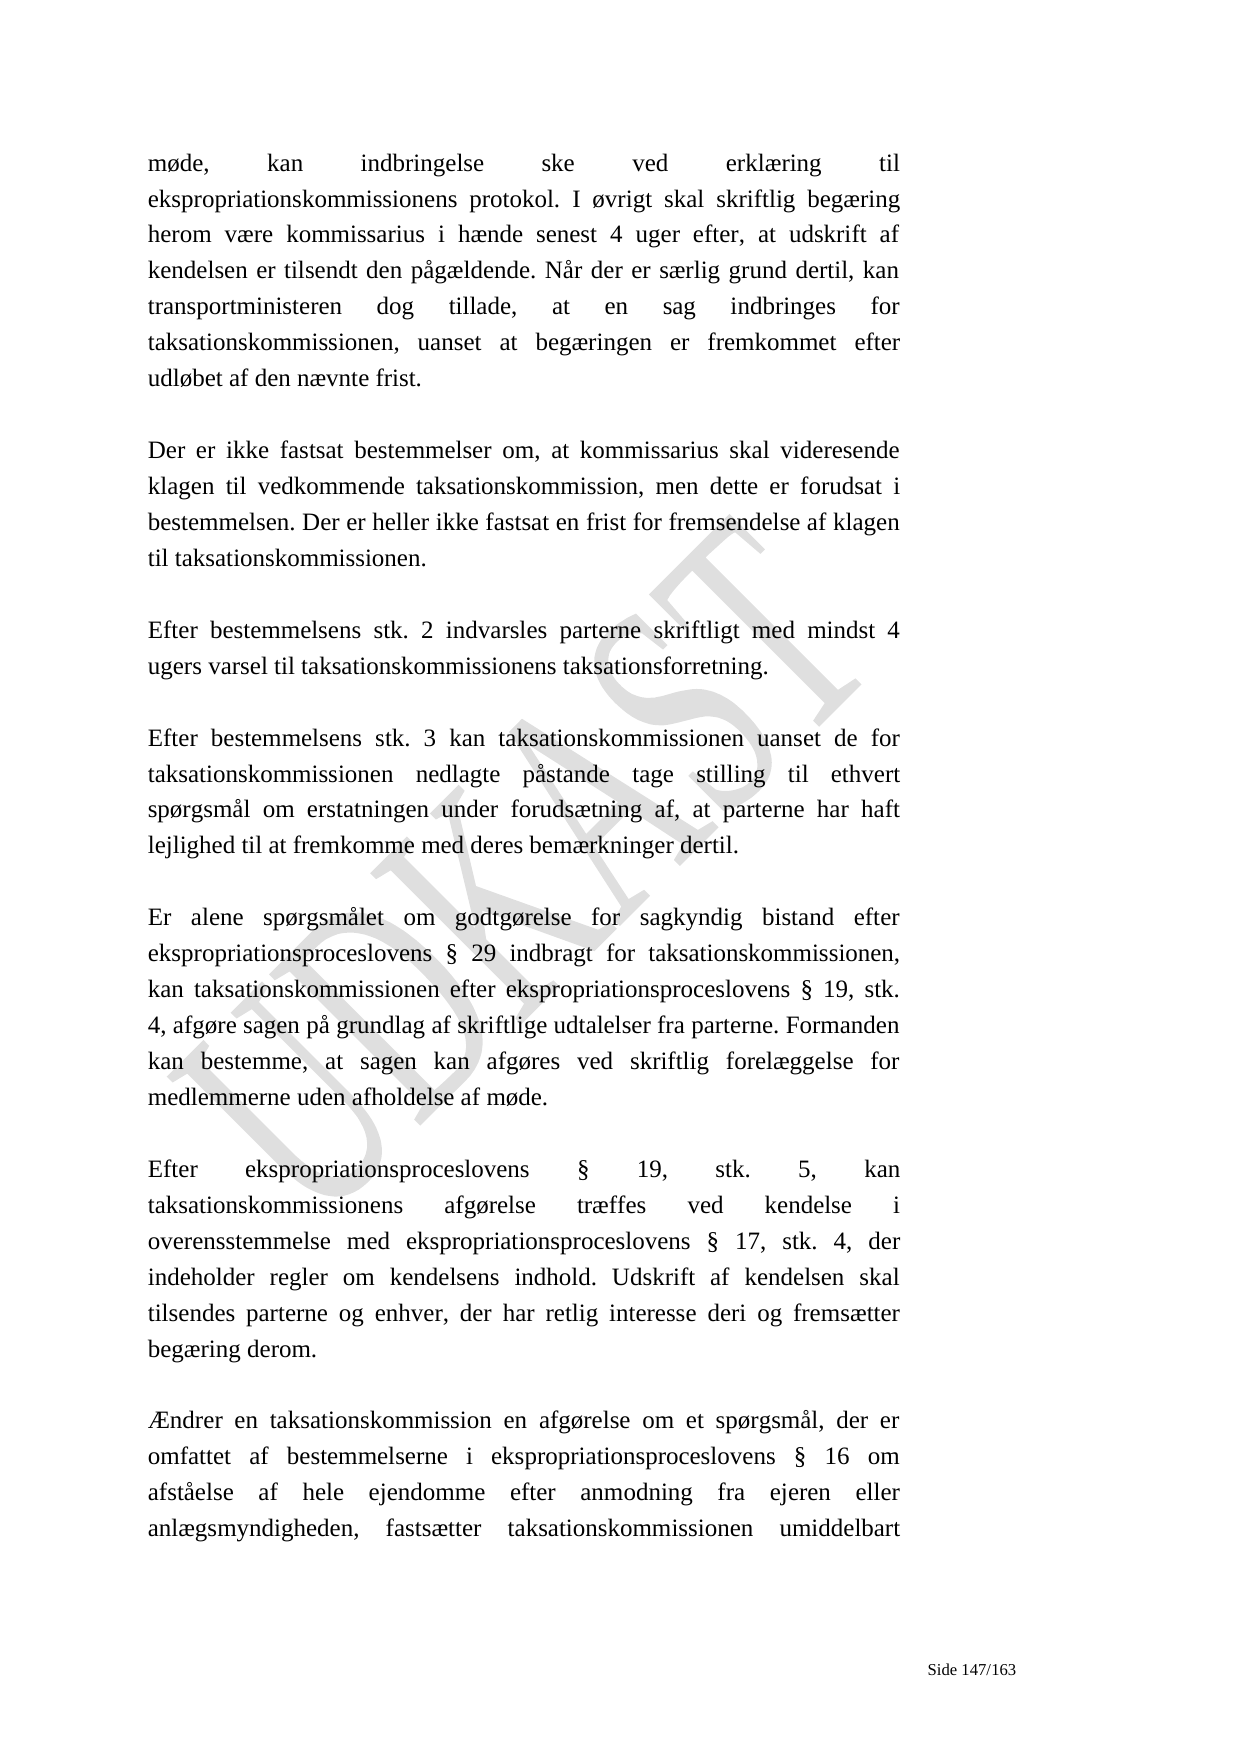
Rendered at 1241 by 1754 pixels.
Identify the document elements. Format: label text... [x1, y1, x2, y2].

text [148, 1406, 901, 1542]
text Efter ekspropriationsproceslovens § 19, stk. 5, kan taksationskommissionens afgørelse træffes ved kendelse i overensstemmelse med ekspropriationsproceslovens § 17, stk. 4, der indeholder regler om kendelsens indhold. Udskrift af kendelsen skal tilsendes parterne og enhver, der har retlig interesse deri og fremsætter begæring derom. [148, 1154, 901, 1362]
text Der er ikke fastsat bestemmelser om, at kommissarius skal videresende klagen til vedkommende taksationskommission, men dette er forudsat i bestemmelsen. Der er heller ikke fastsat en frist for fremsendelse af klagen til taksationskommissionen. [148, 435, 901, 572]
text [148, 148, 901, 392]
text Efter bestemmelsens stk. 2 indvarsles parterne skriftligt med mindst 4 ugers varsel til taksationskommissionens taksationsforretning. [148, 615, 901, 679]
text Er alene spørgsmålet om godtgørelse for sagkyndig bistand efter ekspropriationsproceslovens § 29 indbragt for taksationskommissionen, kan taksationskommissionen efter ekspropriationsproceslovens § 19, stk. 4, afgøre sagen på grundlag af skriftlige udtalelser fra parterne. Formanden kan bestemme, at sagen kan afgøres ved skriftlig forelæggelse for medlemmerne uden afholdelse af møde. [148, 902, 901, 1111]
text Efter bestemmelsens stk. 3 kan taksationskommissionen uanset de for taksationskommissionen nedlagte påstande tage stilling til ethvert spørgsmål om erstatningen under forudsætning af, at parterne har haft lejlighed til at fremkomme med deres bemærkninger dertil. [148, 723, 901, 859]
